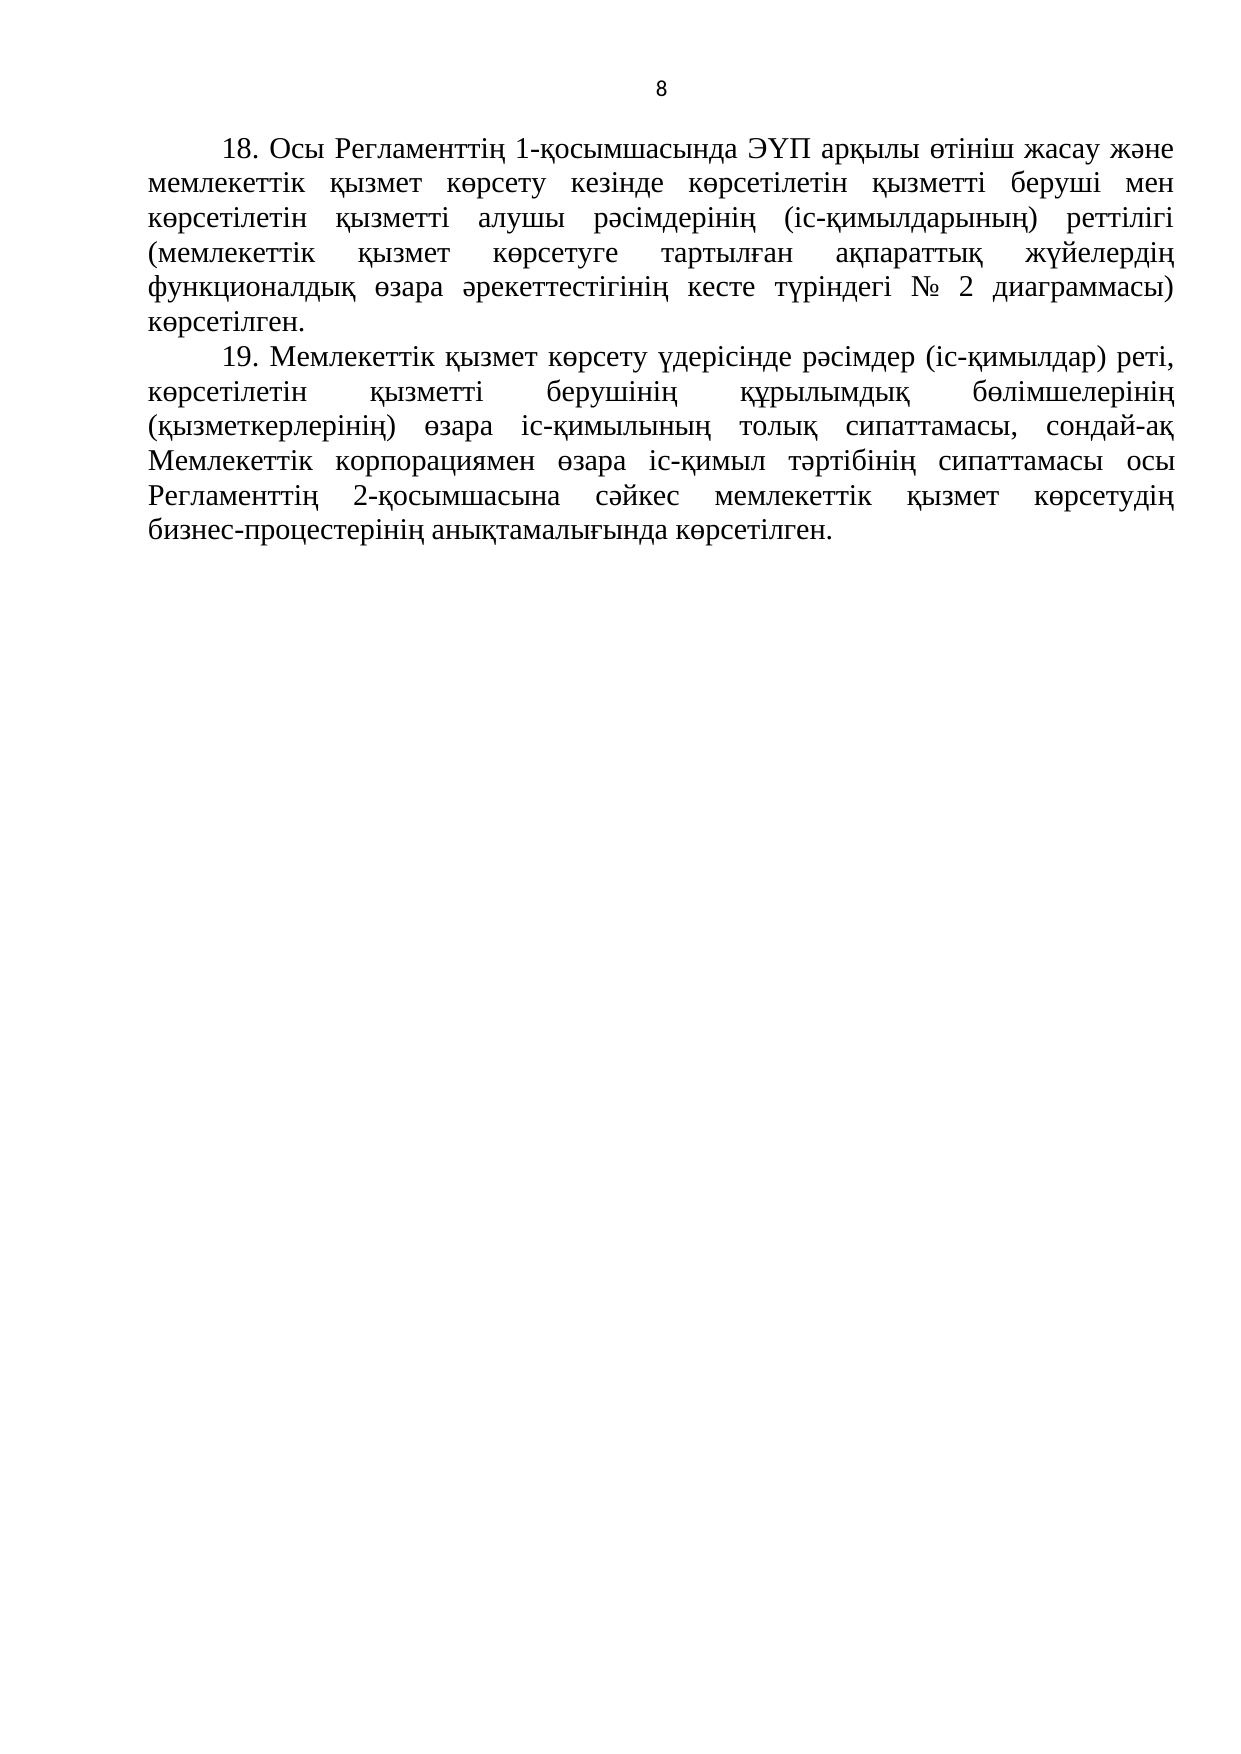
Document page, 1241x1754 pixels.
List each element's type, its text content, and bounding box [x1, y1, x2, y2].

text 19. Мемлекеттiк қызмет көрсету үдерісінде рәсімдер (іс-қимылдар) реті, көрсетiлетiн қызметтi берушiнiң құрылымдық бөлiмшелерiнiң (қызметкерлерiнiң) өзара iс-қимылының толық сипаттамасы, сондай-ақ Мемлекеттiк корпорациямен өзара iс-қимыл тәртiбiнiң сипаттамасы осы Регламенттің 2-қосымшасына сәйкес мемлекеттiк қызмет көрсетудiң бизнес-процестерiнiң анықтамалығында көрсетiлген. [148, 338, 1175, 546]
text 18. Осы Регламенттің 1-қосымшасында ЭҮП арқылы өтініш жасау және мемлекеттiк қызмет көрсету кезiнде көрсетiлетін қызметті берушi мен көрсетiлетін қызметті алушы рәсiмдерінің (iс-қимылдарының) реттiлiгi (мемлекеттiк қызмет көрсетуге тартылған ақпараттық жүйелердiң функционалдық өзара әрекеттестігінің кесте түріндегі № 2 диаграммасы) көрсетілген. [148, 130, 1175, 338]
